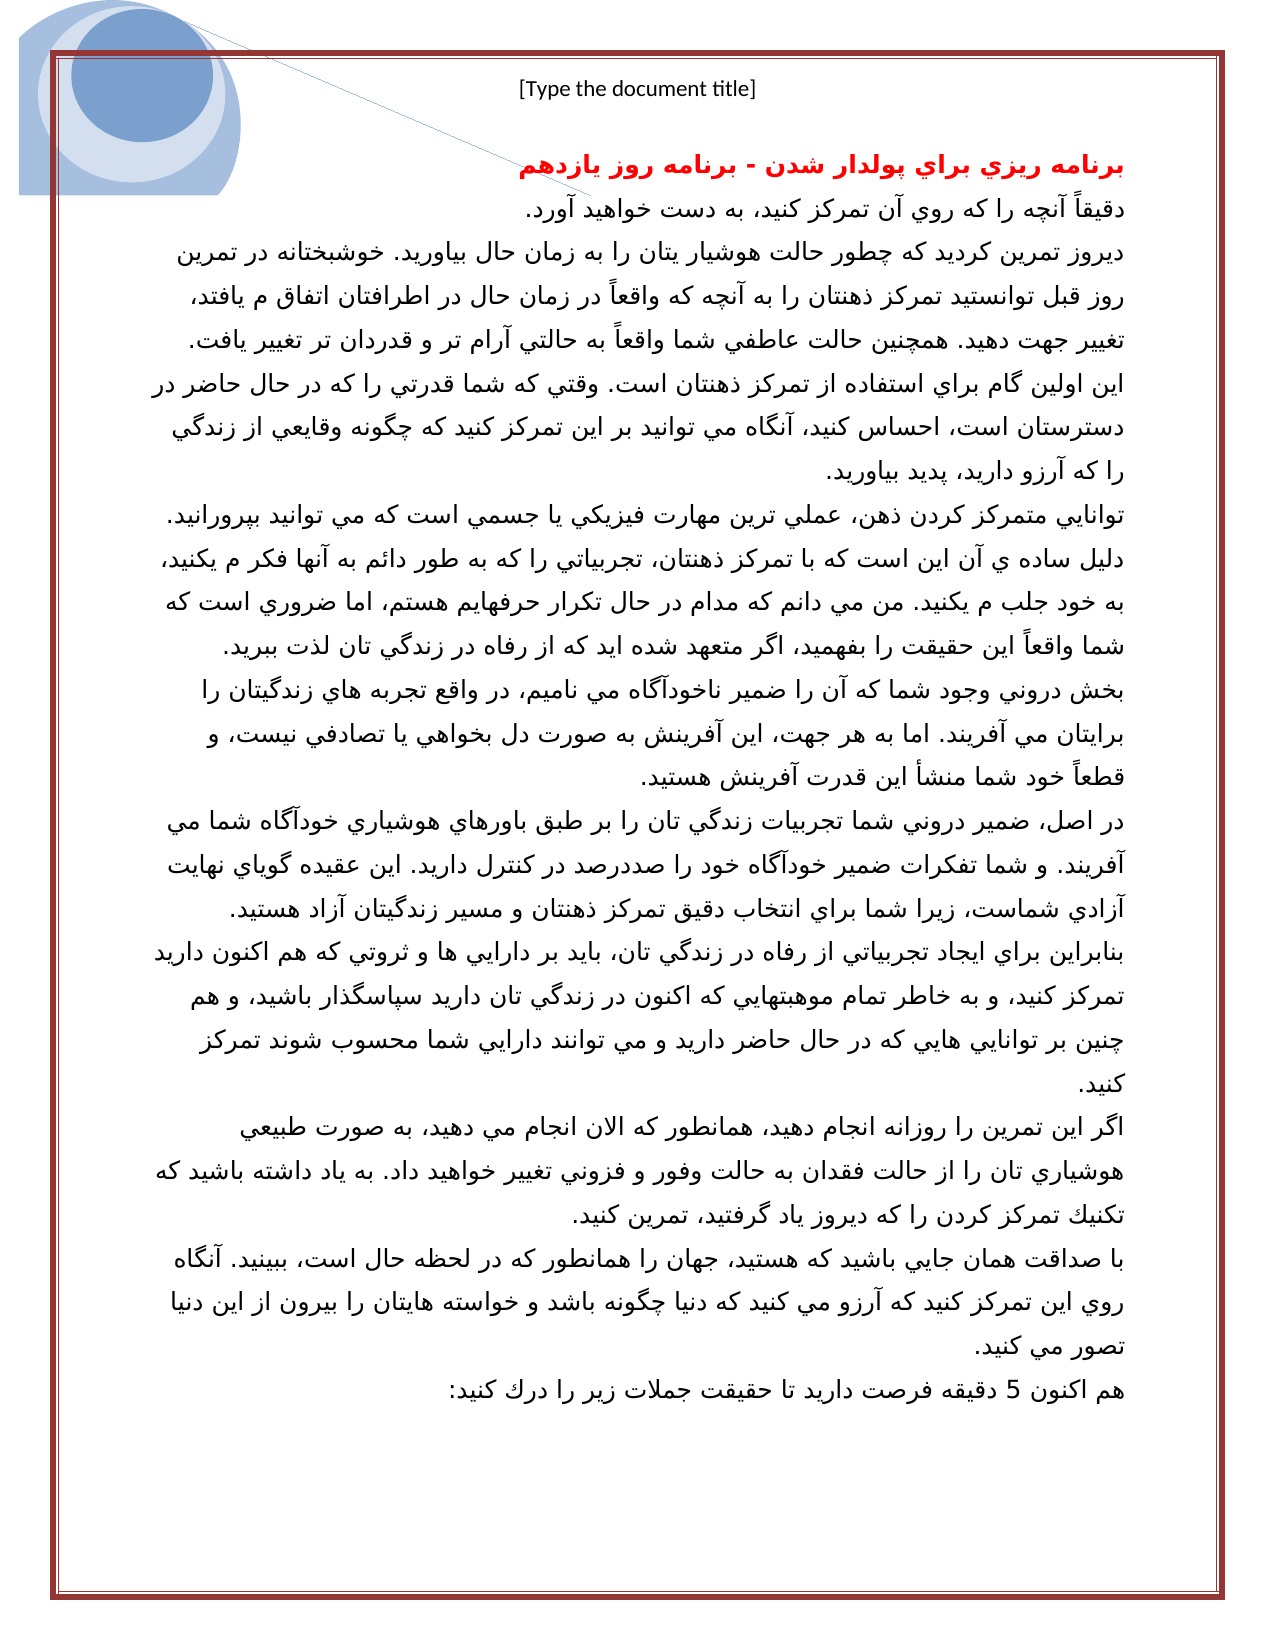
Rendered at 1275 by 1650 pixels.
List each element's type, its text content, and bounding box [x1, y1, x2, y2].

text توانايي متمركز كردن ذهن، عملي ترين مهارت فيزيكي يا جسمي است كه مي توانيد بپرورانيد. دليل ساده ي آن اين است كه با تمركز ذهنتان، تجربياتي را كه به طور دائم به آنها فكر م يكنيد، به خود جلب م يكنيد. من مي دانم كه مدام در حال تكرار حرفهايم هستم، اما ضروري است كه شما واقعاً اين حقيقت را بفهميد، اگر متعهد شده ايد كه از رفاه در زندگي تان لذت ببريد. [150, 500, 1125, 660]
text اگر اين تمرين را روزانه انجام دهيد، همانطور كه الان انجام مي دهيد، به صورت طبيعي هوشياري تان را از حالت فقدان به حالت وفور و فزوني تغيير خواهيد داد. به ياد داشته باشيد كه تكنيك تمركز كردن را كه ديروز ياد گرفتيد، تمرين كنيد. [150, 1112, 1125, 1229]
text با صداقت همان جايي باشيد كه هستيد، جهان را همانطور كه در لحظه حال است، ببينيد. آنگاه روي اين تمركز كنيد كه آرزو مي كنيد كه دنيا چگونه باشد و خواسته هايتان را بيرون از اين دنيا تصور مي كنيد. [150, 1244, 1125, 1360]
text در اصل، ضمير دروني شما تجربيات زندگي تان را بر طبق باورهاي هوشياري خودآگاه شما مي آفريند. و شما تفكرات ضمير خودآگاه خود را صددرصد در كنترل داريد. اين عقيده گوياي نهايت آزادي شماست، زيرا شما براي انتخاب دقيق تمركز ذهنتان و مسير زندگيتان آزاد هستيد. [150, 806, 1125, 923]
text برنامه ريزي براي پولدار شدن - برنامه روز يازدهم [150, 150, 1125, 179]
text دقيقاً آنچه را كه روي آن تمركز كنيد، به دست خواهيد آورد. [150, 194, 1125, 223]
text بخش دروني وجود شما كه آن را ضمير ناخودآگاه مي ناميم، در واقع تجربه هاي زندگيتان را برايتان مي آفريند. اما به هر جهت، اين آفرينش به صورت دل بخواهي يا تصادفي نيست، و قطعاً خود شما منشأ اين قدرت آفرينش هستيد. [150, 675, 1125, 792]
text هم اكنون 5 دقيقه فرصت داريد تا حقيقت جملات زير را درك كنيد: [150, 1375, 1125, 1404]
text بنابراين براي ايجاد تجربياتي از رفاه در زندگي تان، بايد بر دارايي ها و ثروتي كه هم اكنون داريد تمركز كنيد، و به خاطر تمام موهبتهايي كه اكنون در زندگي تان داريد سپاسگذار باشيد، و هم چنين بر توانايي هايي كه در حال حاضر داريد و مي توانند دارايي شما محسوب شوند تمركز كنيد. [150, 937, 1125, 1098]
text ديروز تمرين كرديد كه چطور حالت هوشيار يتان را به زمان حال بياوريد. خوشبختانه در تمرين روز قبل توانستيد تمركز ذهنتان را به آنچه كه واقعاً در زمان حال در اطرافتان اتفاق م يافتد، تغيير جهت دهيد. همچنين حالت عاطفي شما واقعاً به حالتي آرام تر و قدردان تر تغيير يافت. اين اولين گام براي استفاده از تمركز ذهنتان است. وقتي كه شما قدرتي را كه در حال حاضر در دسترستان است، احساس كنيد، آنگاه مي توانيد بر اين تمركز كنيد كه چگونه وقايعي از زندگي را كه آرزو داريد، پديد بياوريد. [150, 237, 1125, 485]
